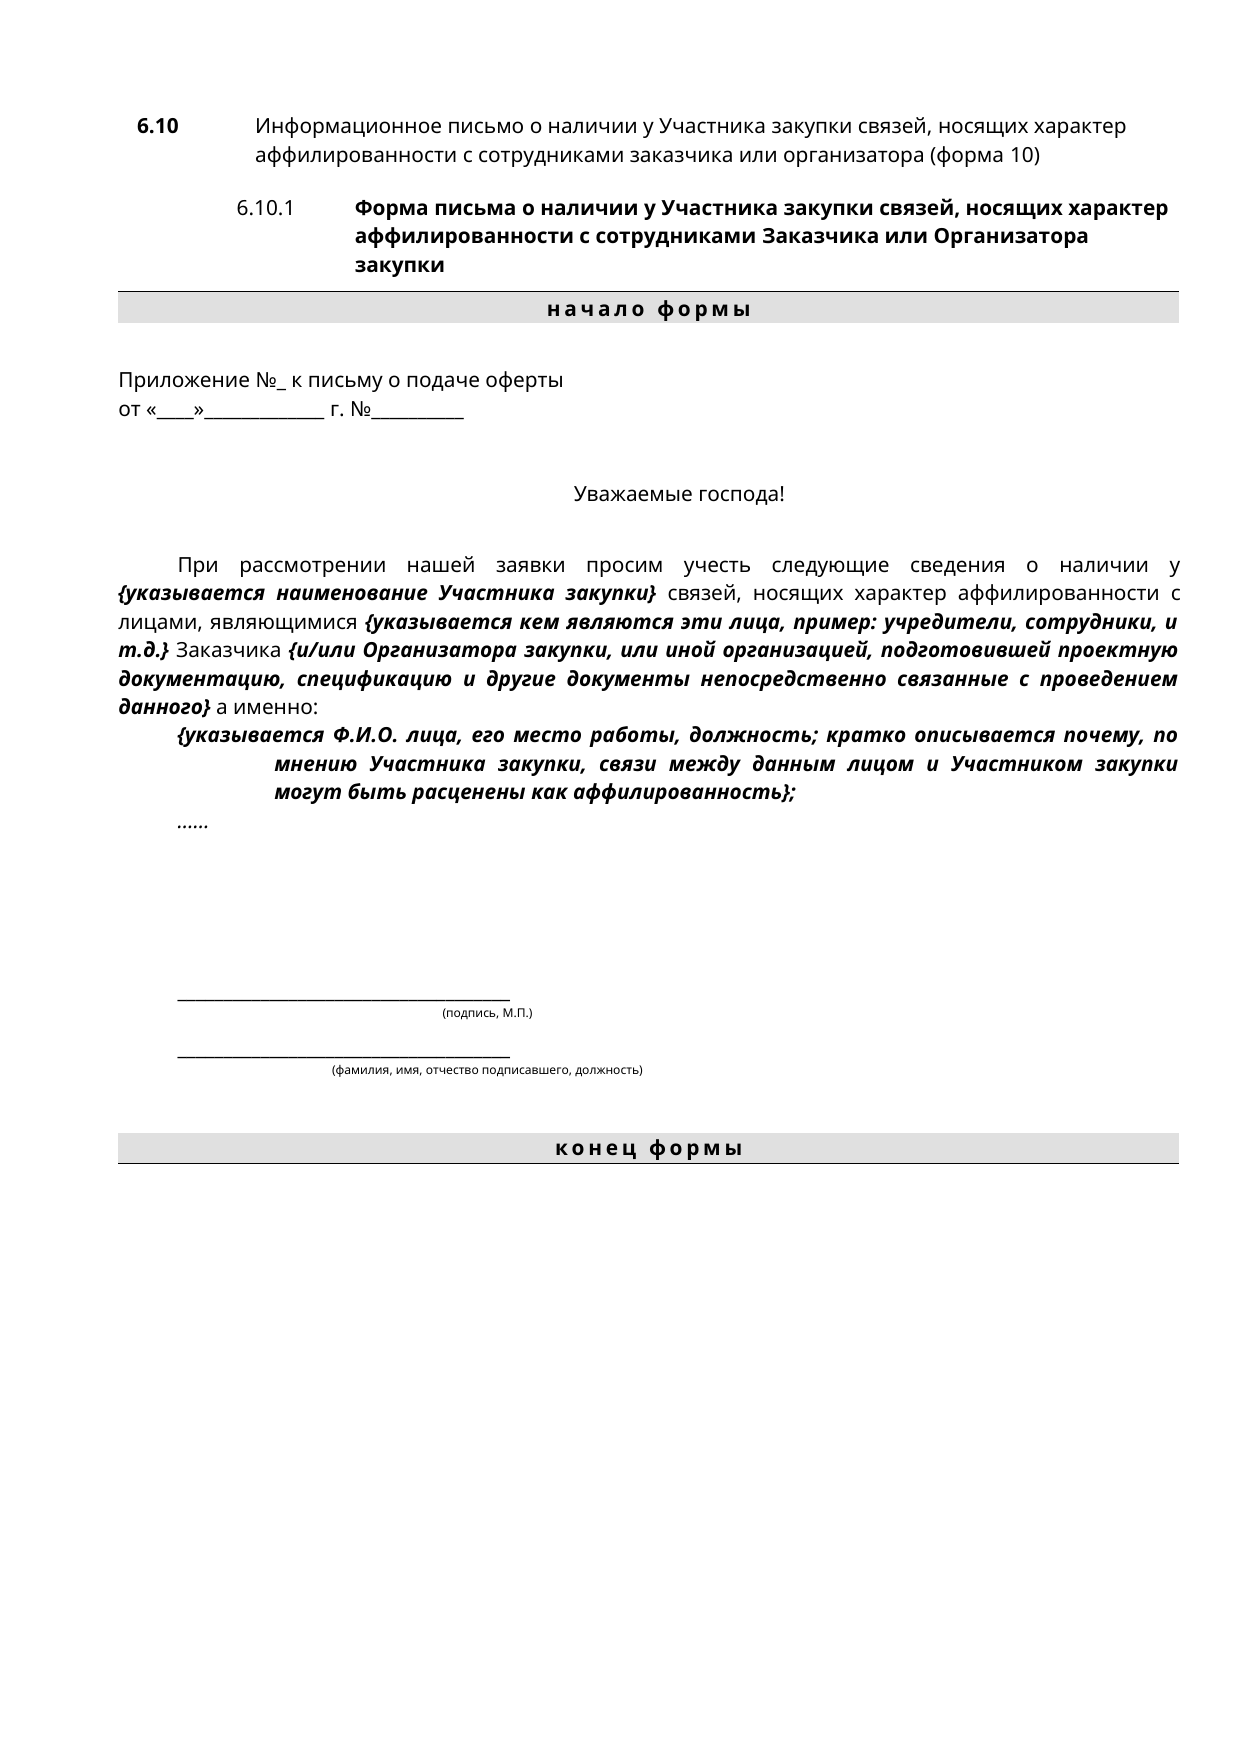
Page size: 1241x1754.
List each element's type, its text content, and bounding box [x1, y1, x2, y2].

subtitle Информационное письмо о наличии у Участника закупки связей, носящих характер аффилированности с сотрудниками заказчика или организатора (форма 10) [137, 111, 1181, 168]
text ____________________________________ [118, 1033, 1181, 1062]
text ____________________________________ [118, 976, 1181, 1005]
list Форма письма о наличии у Участника закупки связей, носящих характер аффилированности с сотрудниками Заказчика или Организатора закупки [236, 193, 1181, 278]
text конец формы [118, 1133, 1179, 1163]
text начало формы [118, 292, 1179, 323]
text …… [177, 806, 1181, 834]
text При рассмотрении нашей заявки просим учесть следующие сведения о наличии у {указывается наименование Участника закупки} связей, носящих характер аффилированности с лицами, являющимися {указывается кем являются эти лица, пример: учредители, сотрудники, и т.д.} Заказчика {и/или Организатора закупки, или иной организацией, подготовившей проектную документацию, спецификацию и другие документы непосредственно связанные с проведением данного} а именно: [118, 550, 1181, 721]
text Уважаемые господа! [118, 479, 1181, 507]
text Приложение №_ к письму о подаче оферты от «____»_____________ г. №__________ [118, 365, 1181, 422]
text {указывается Ф.И.О. лица, его место работы, должность; кратко описывается почему, по мнению Участника закупки, связи между данным лицом и Участником закупки могут быть расценены как аффилированность}; [177, 721, 1181, 806]
text (подпись, М.П.) [118, 1005, 797, 1033]
text (фамилия, имя, отчество подписавшего, должность) [118, 1062, 797, 1090]
